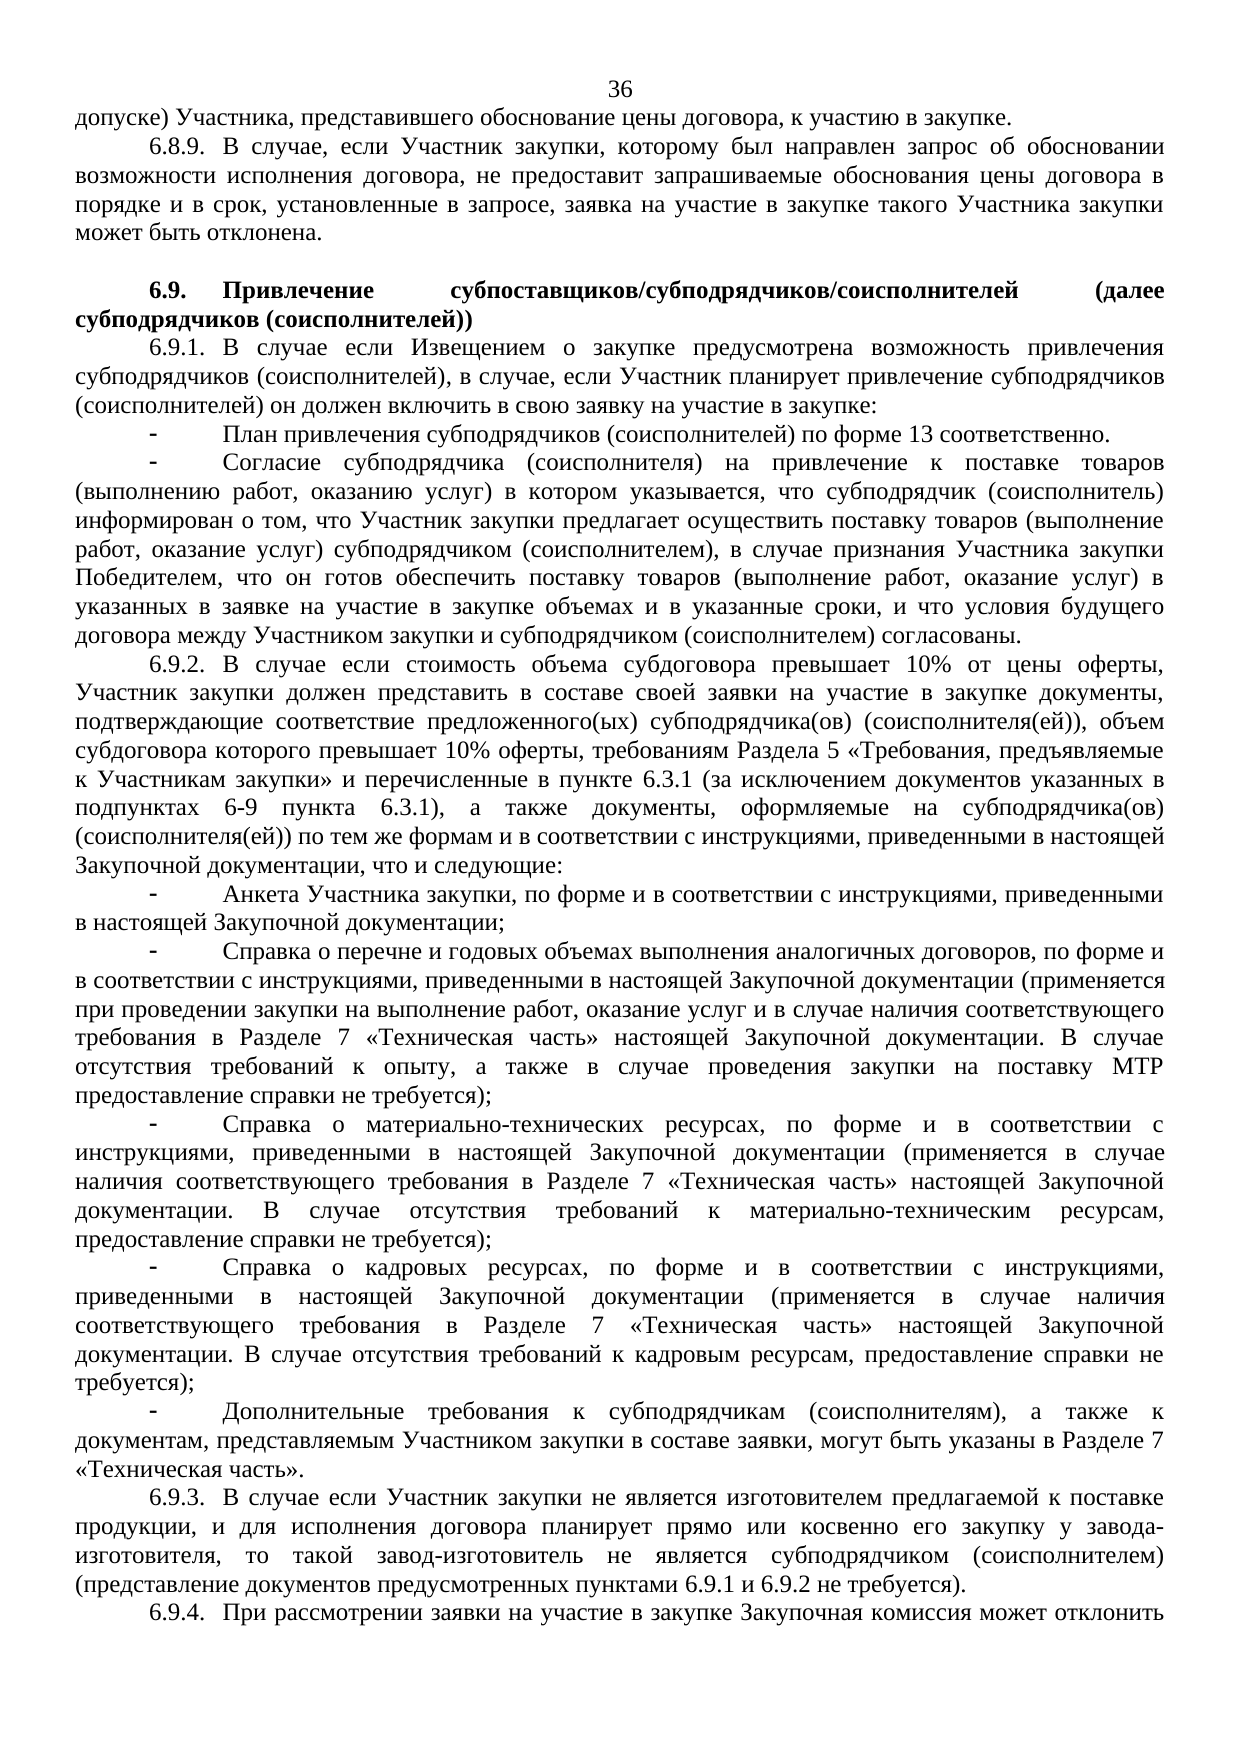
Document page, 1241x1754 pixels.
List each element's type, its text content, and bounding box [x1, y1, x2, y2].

list В случае если Участник закупки не является изготовителем предлагаемой к поставке продукции, и для исполнения договора планирует прямо или косвенно его закупку у завода-изготовителя, то такой завод-изготовитель не является субподрядчиком (соисполнителем) (представление документов предусмотренных пунктами 6.9.1 и 6.9.2 не требуется). [75, 1482, 1165, 1597]
list План привлечения субподрядчиков (соисполнителей) по форме 13 соответственно. [75, 419, 1165, 447]
list В случае если стоимость объема субдоговора превышает 10% от цены оферты, Участник закупки должен представить в составе своей заявки на участие в закупке документы, подтверждающие соответствие предложенного(ых) субподрядчика(ов) (соисполнителя(ей)), объем субдоговора которого превышает 10% оферты, требованиям Раздела 5 «Требования, предъявляемые к Участникам закупки» и перечисленные в пункте 6.3.1 (за исключением документов указанных в подпунктах 6-9 пункта 6.3.1), а также документы, оформляемые на субподрядчика(ов) (соисполнителя(ей)) по тем же формам и в соответствии с инструкциями, приведенными в настоящей Закупочной документации, что и следующие: [75, 649, 1165, 879]
list Анкета Участника закупки, по форме и в соответствии с инструкциями, приведенными в настоящей Закупочной документации; [75, 879, 1165, 936]
list В случае, если Участник закупки, которому был направлен запрос об обосновании возможности исполнения договора, не предоставит запрашиваемые обоснования цены договора в порядке и в срок, установленные в запросе, заявка на участие в закупке такого Участника закупки может быть отклонена. [75, 131, 1165, 246]
list В случае если Извещением о закупке предусмотрена возможность привлечения субподрядчиков (соисполнителей), в случае, если Участник планирует привлечение субподрядчиков (соисполнителей) он должен включить в свою заявку на участие в закупке: [75, 332, 1165, 419]
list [75, 102, 1165, 131]
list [75, 1597, 1165, 1626]
list Согласие субподрядчика (соисполнителя) на привлечение к поставке товаров (выполнению работ, оказанию услуг) в котором указывается, что субподрядчик (соисполнитель) информирован о том, что Участник закупки предлагает осуществить поставку товаров (выполнение работ, оказание услуг) субподрядчиком (соисполнителем), в случае признания Участника закупки Победителем, что он готов обеспечить поставку товаров (выполнение работ, оказание услуг) в указанных в заявке на участие в закупке объемах и в указанные сроки, и что условия будущего договора между Участником закупки и субподрядчиком (соисполнителем) согласованы. [75, 447, 1165, 649]
list Справка о материально-технических ресурсах, по форме и в соответствии с инструкциями, приведенными в настоящей Закупочной документации (применяется в случае наличия соответствующего требования в Разделе 7 «Техническая часть» настоящей Закупочной документации. В случае отсутствия требований к материально-техническим ресурсам, предоставление справки не требуется); [75, 1109, 1165, 1252]
list Дополнительные требования к субподрядчикам (соисполнителям), а также к документам, представляемым Участником закупки в составе заявки, могут быть указаны в Разделе 7 «Техническая часть». [75, 1396, 1165, 1482]
list Справка о кадровых ресурсах, по форме и в соответствии с инструкциями, приведенными в настоящей Закупочной документации (применяется в случае наличия соответствующего требования в Разделе 7 «Техническая часть» настоящей Закупочной документации. В случае отсутствия требований к кадровым ресурсам, предоставление справки не требуется); [75, 1252, 1165, 1396]
list Привлечение субпоставщиков/субподрядчиков/соисполнителей (далее субподрядчиков (соисполнителей)) [75, 275, 1165, 332]
list Справка о перечне и годовых объемах выполнения аналогичных договоров, по форме и в соответствии с инструкциями, приведенными в настоящей Закупочной документации (применяется при проведении закупки на выполнение работ, оказание услуг и в случае наличия соответствующего требования в Разделе 7 «Техническая часть» настоящей Закупочной документации. В случае отсутствия требований к опыту, а также в случае проведения закупки на поставку МТР предоставление справки не требуется); [75, 936, 1165, 1109]
